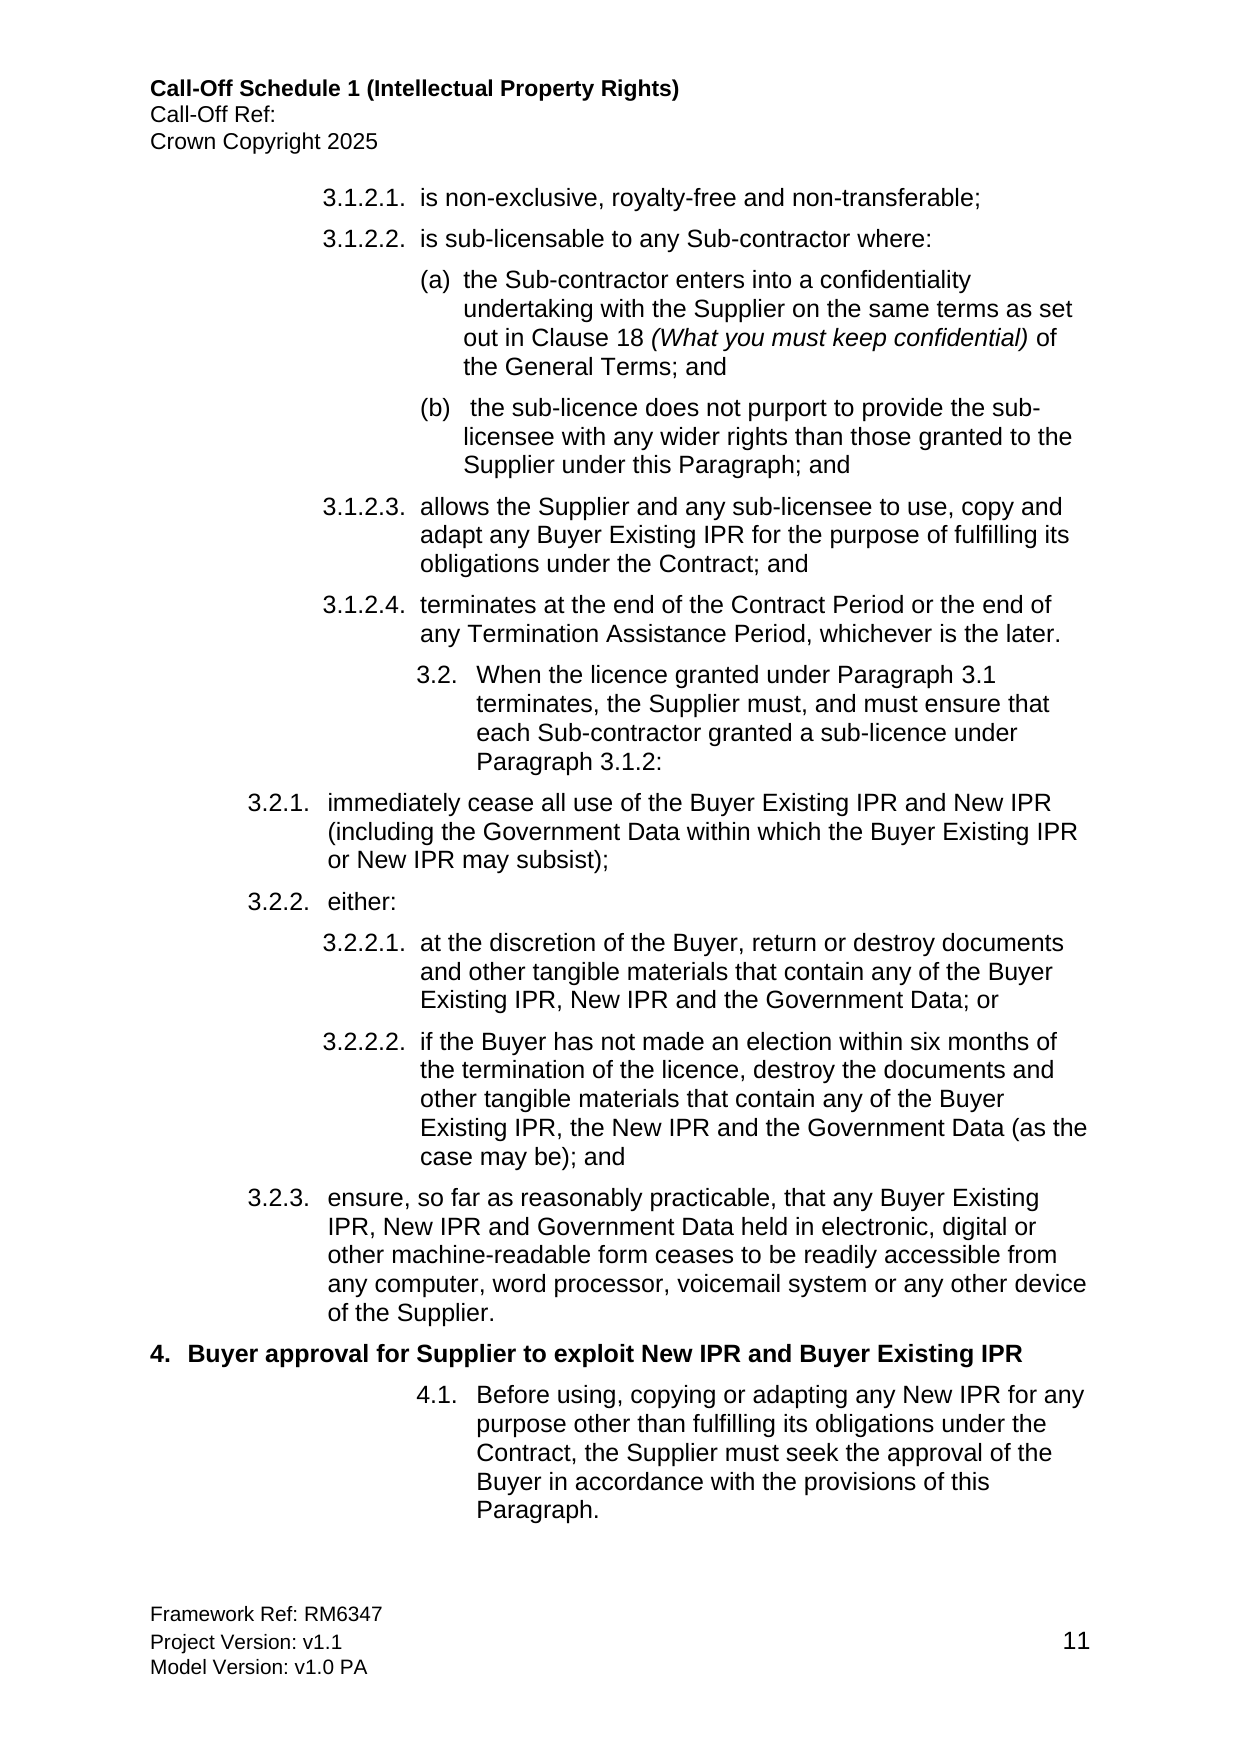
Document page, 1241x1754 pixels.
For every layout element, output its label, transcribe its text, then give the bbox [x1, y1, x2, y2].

subtitle terminates at the end of the Contract Period or the end of any Termination Assistance Period, whichever is the later. [322, 590, 1090, 648]
subtitle Before using, copying or adapting any New IPR for any purpose other than fulfilling its obligations under the Contract, the Supplier must seek the approval of the Buyer in accordance with the provisions of this Paragraph. [416, 1380, 1090, 1524]
subtitle the sub-licence does not purport to provide the sub-licensee with any wider rights than those granted to the Supplier under this Paragraph; and [420, 393, 1090, 479]
subtitle at the discretion of the Buyer, return or destroy documents and other tangible materials that contain any of the Buyer Existing IPR, New IPR and the Government Data; or [322, 928, 1090, 1014]
subtitle if the Buyer has not made an election within six months of the termination of the licence, destroy the documents and other tangible materials that contain any of the Buyer Existing IPR, the New IPR and the Government Data (as the case may be); and [322, 1027, 1090, 1170]
subtitle either: [247, 887, 1090, 915]
subtitle is sub-licensable to any Sub-contractor where: [322, 224, 1090, 253]
subtitle ensure, so far as reasonably practicable, that any Buyer Existing IPR, New IPR and Government Data held in electronic, digital or other machine-readable form ceases to be readily accessible from any computer, word processor, voicemail system or any other device of the Supplier. [247, 1183, 1090, 1327]
subtitle the Sub-contractor enters into a confidentiality undertaking with the Supplier on the same terms as set out in Clause 18 (What you must keep confidential) of the General Terms; and [420, 265, 1090, 380]
subtitle When the licence granted under Paragraph 3.1 terminates, the Supplier must, and must ensure that each Sub-contractor granted a sub-licence under Paragraph 3.1.2: [416, 660, 1090, 775]
subtitle immediately cease all use of the Buyer Existing IPR and New IPR (including the Government Data within which the Buyer Existing IPR or New IPR may subsist); [247, 788, 1090, 874]
subtitle is non-exclusive, royalty-free and non-transferable; [322, 183, 1090, 212]
subtitle allows the Supplier and any sub-licensee to use, copy and adapt any Buyer Existing IPR for the purpose of fulfilling its obligations under the Contract; and [322, 492, 1090, 578]
subtitle Buyer approval for Supplier to exploit New IPR and Buyer Existing IPR [150, 1339, 1090, 1368]
